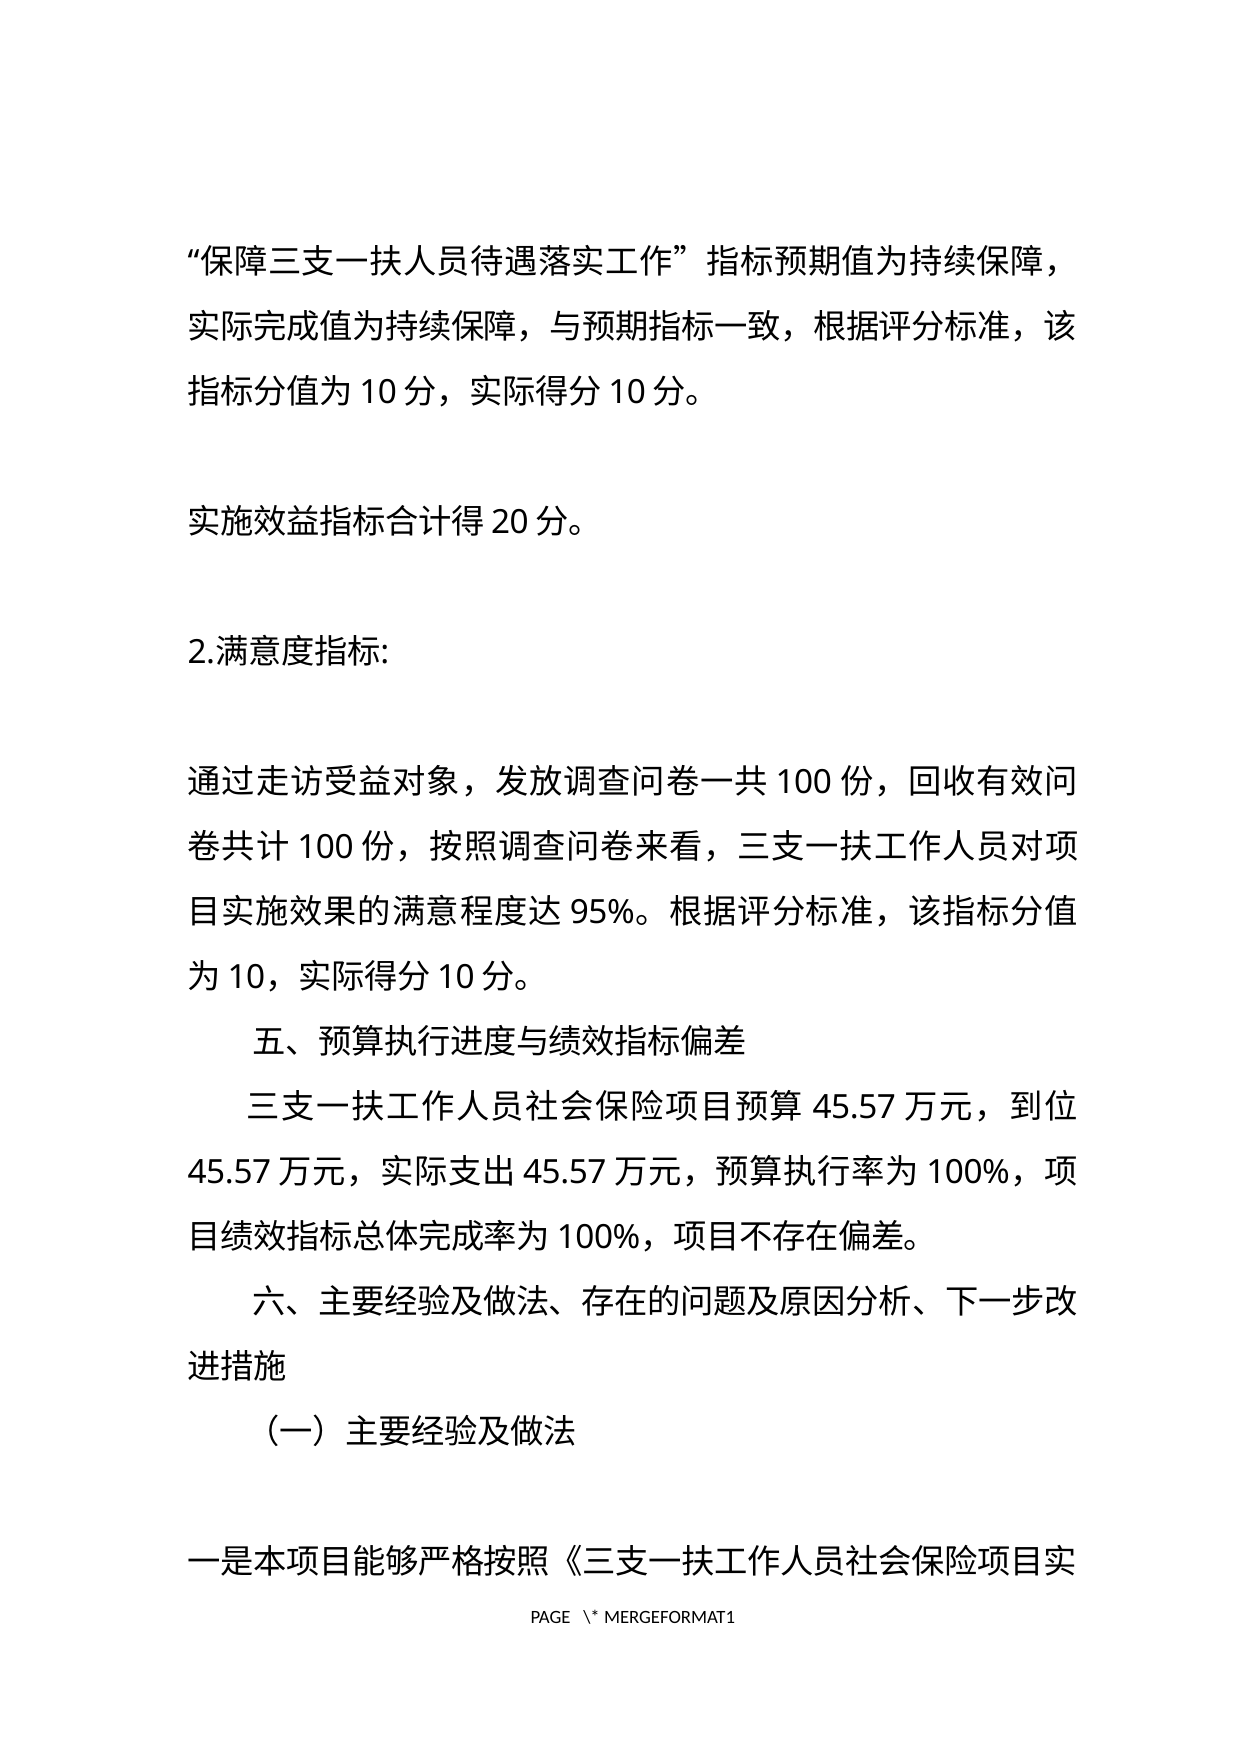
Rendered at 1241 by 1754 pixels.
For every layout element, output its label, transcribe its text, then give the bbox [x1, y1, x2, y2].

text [187, 1397, 1078, 1592]
text 六、主要经验及做法、存在的问题及原因分析、下一步改进措施 [187, 1267, 1078, 1397]
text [187, 162, 1078, 1007]
text 五、预算执行进度与绩效指标偏差 [187, 1007, 1078, 1072]
text 三支一扶工作人员社会保险项目预算45.57万元，到位45.57万元，实际支出45.57万元，预算执行率为100%，项目绩效指标总体完成率为100%，项目不存在偏差。 [187, 1072, 1078, 1267]
